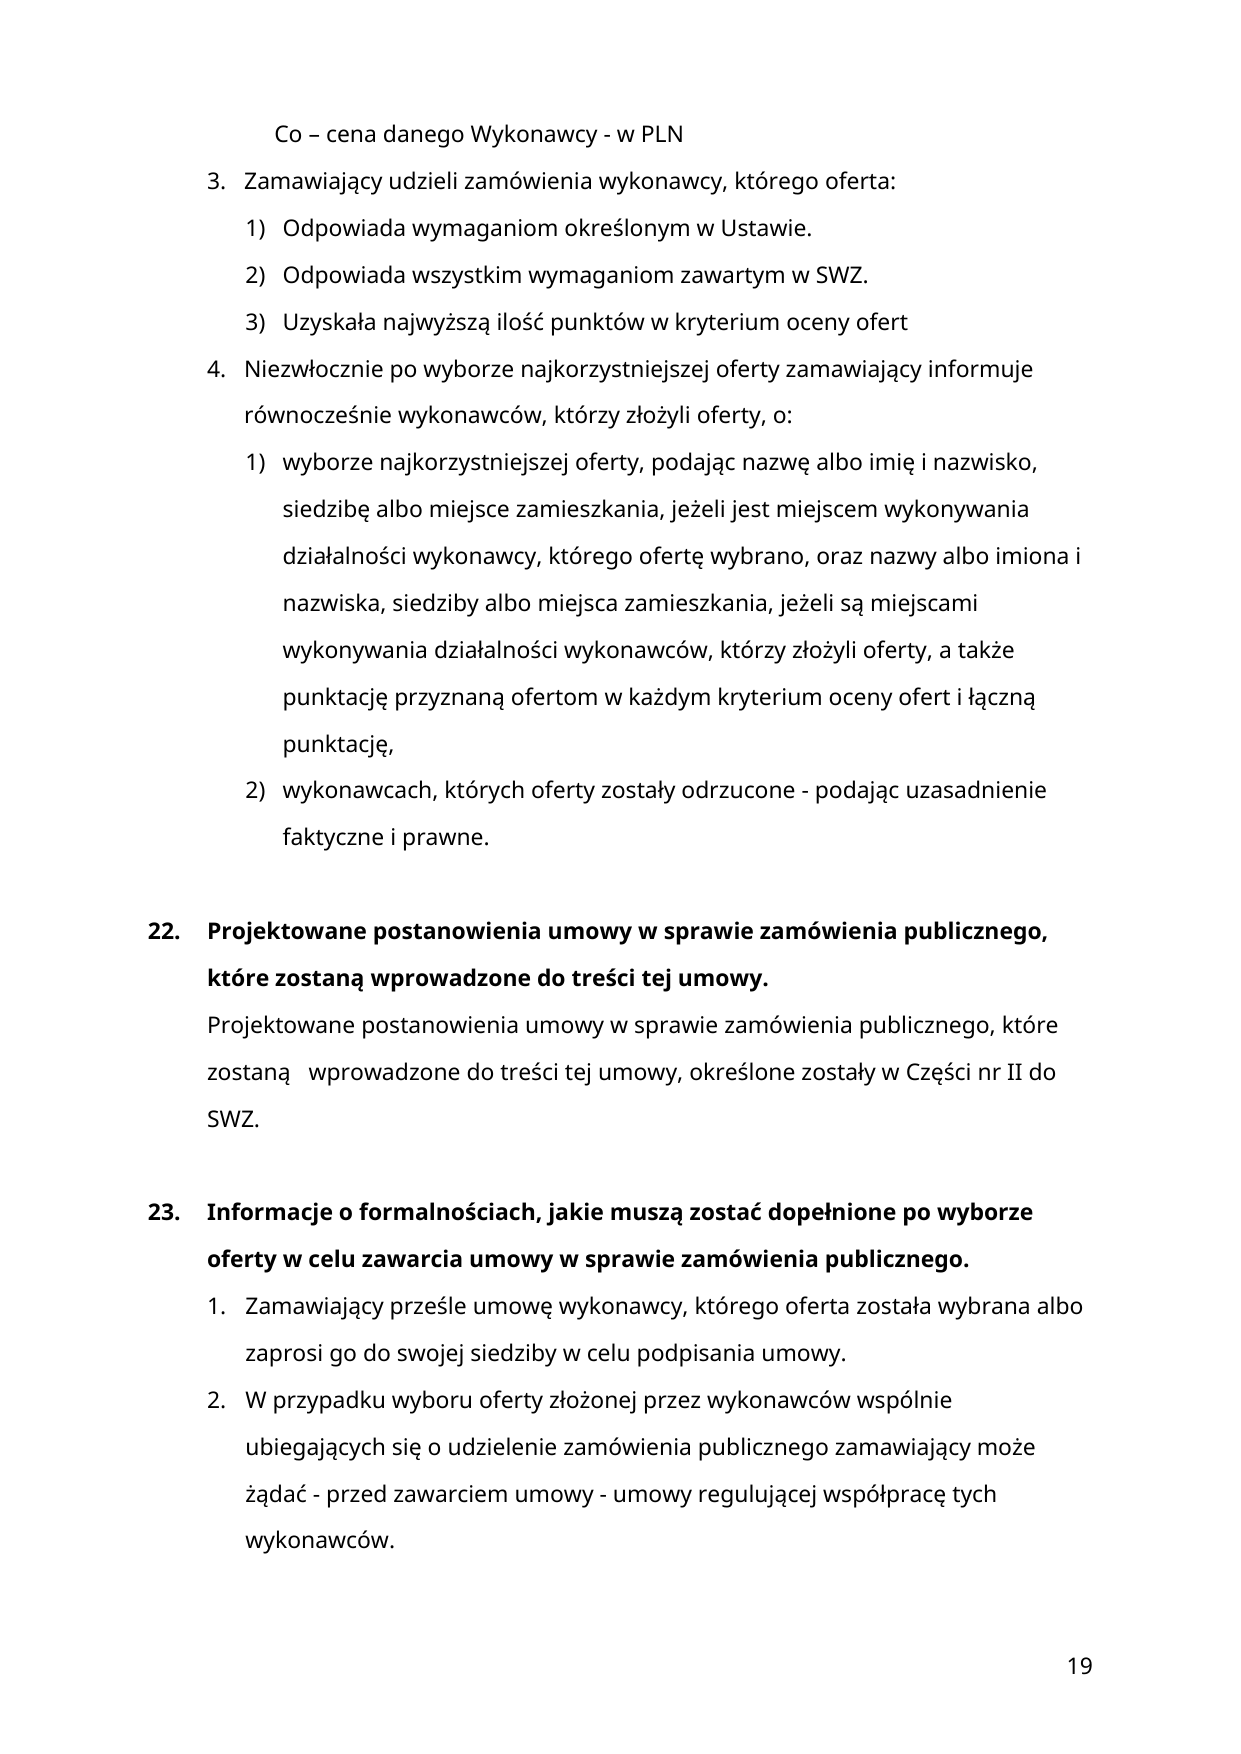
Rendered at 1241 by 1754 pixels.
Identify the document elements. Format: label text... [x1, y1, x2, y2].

subtitle Informacje o formalnościach, jakie muszą zostać dopełnione po wyborze oferty w celu zawarcia umowy w sprawie zamówienia publicznego. [148, 1196, 1092, 1274]
list W przypadku wyboru oferty złożonej przez wykonawców wspólnie ubiegających się o udzielenie zamówienia publicznego zamawiający może żądać - przed zawarciem umowy - umowy regulującej współpracę tych wykonawców. [207, 1384, 1092, 1556]
list wykonawcach, których oferty zostały odrzucone - podając uzasadnienie faktyczne i prawne. [245, 774, 1092, 852]
list wyborze najkorzystniejszej oferty, podając nazwę albo imię i nazwisko, siedzibę albo miejsce zamieszkania, jeżeli jest miejscem wykonywania działalności wykonawcy, którego ofertę wybrano, oraz nazwy albo imiona i nazwiska, siedziby albo miejsca zamieszkania, jeżeli są miejscami wykonywania działalności wykonawców, którzy złożyli oferty, a także punktację przyznaną ofertom w każdym kryterium oceny ofert i łączną punktację, [245, 446, 1092, 759]
list Uzyskała najwyższą ilość punktów w kryterium oceny ofert [245, 306, 1092, 337]
text Projektowane postanowienia umowy w sprawie zamówienia publicznego, które zostaną wprowadzone do treści tej umowy, określone zostały w Części nr II do SWZ. [207, 1009, 1092, 1134]
list Zamawiający prześle umowę wykonawcy, którego oferta została wybrana albo zaprosi go do swojej siedziby w celu podpisania umowy. [207, 1290, 1092, 1368]
list Niezwłocznie po wyborze najkorzystniejszej oferty zamawiający informuje równocześnie wykonawców, którzy złożyli oferty, o: [207, 352, 1092, 431]
subtitle Projektowane postanowienia umowy w sprawie zamówienia publicznego, które zostaną wprowadzone do treści tej umowy. [148, 915, 1092, 993]
list Odpowiada wszystkim wymaganiom zawartym w SWZ. [245, 259, 1092, 290]
list Zamawiający udzieli zamówienia wykonawcy, którego oferta: [207, 165, 1092, 196]
text Co – cena danego Wykonawcy - w PLN [274, 118, 1092, 149]
list Odpowiada wymaganiom określonym w Ustawie. [245, 212, 1092, 243]
